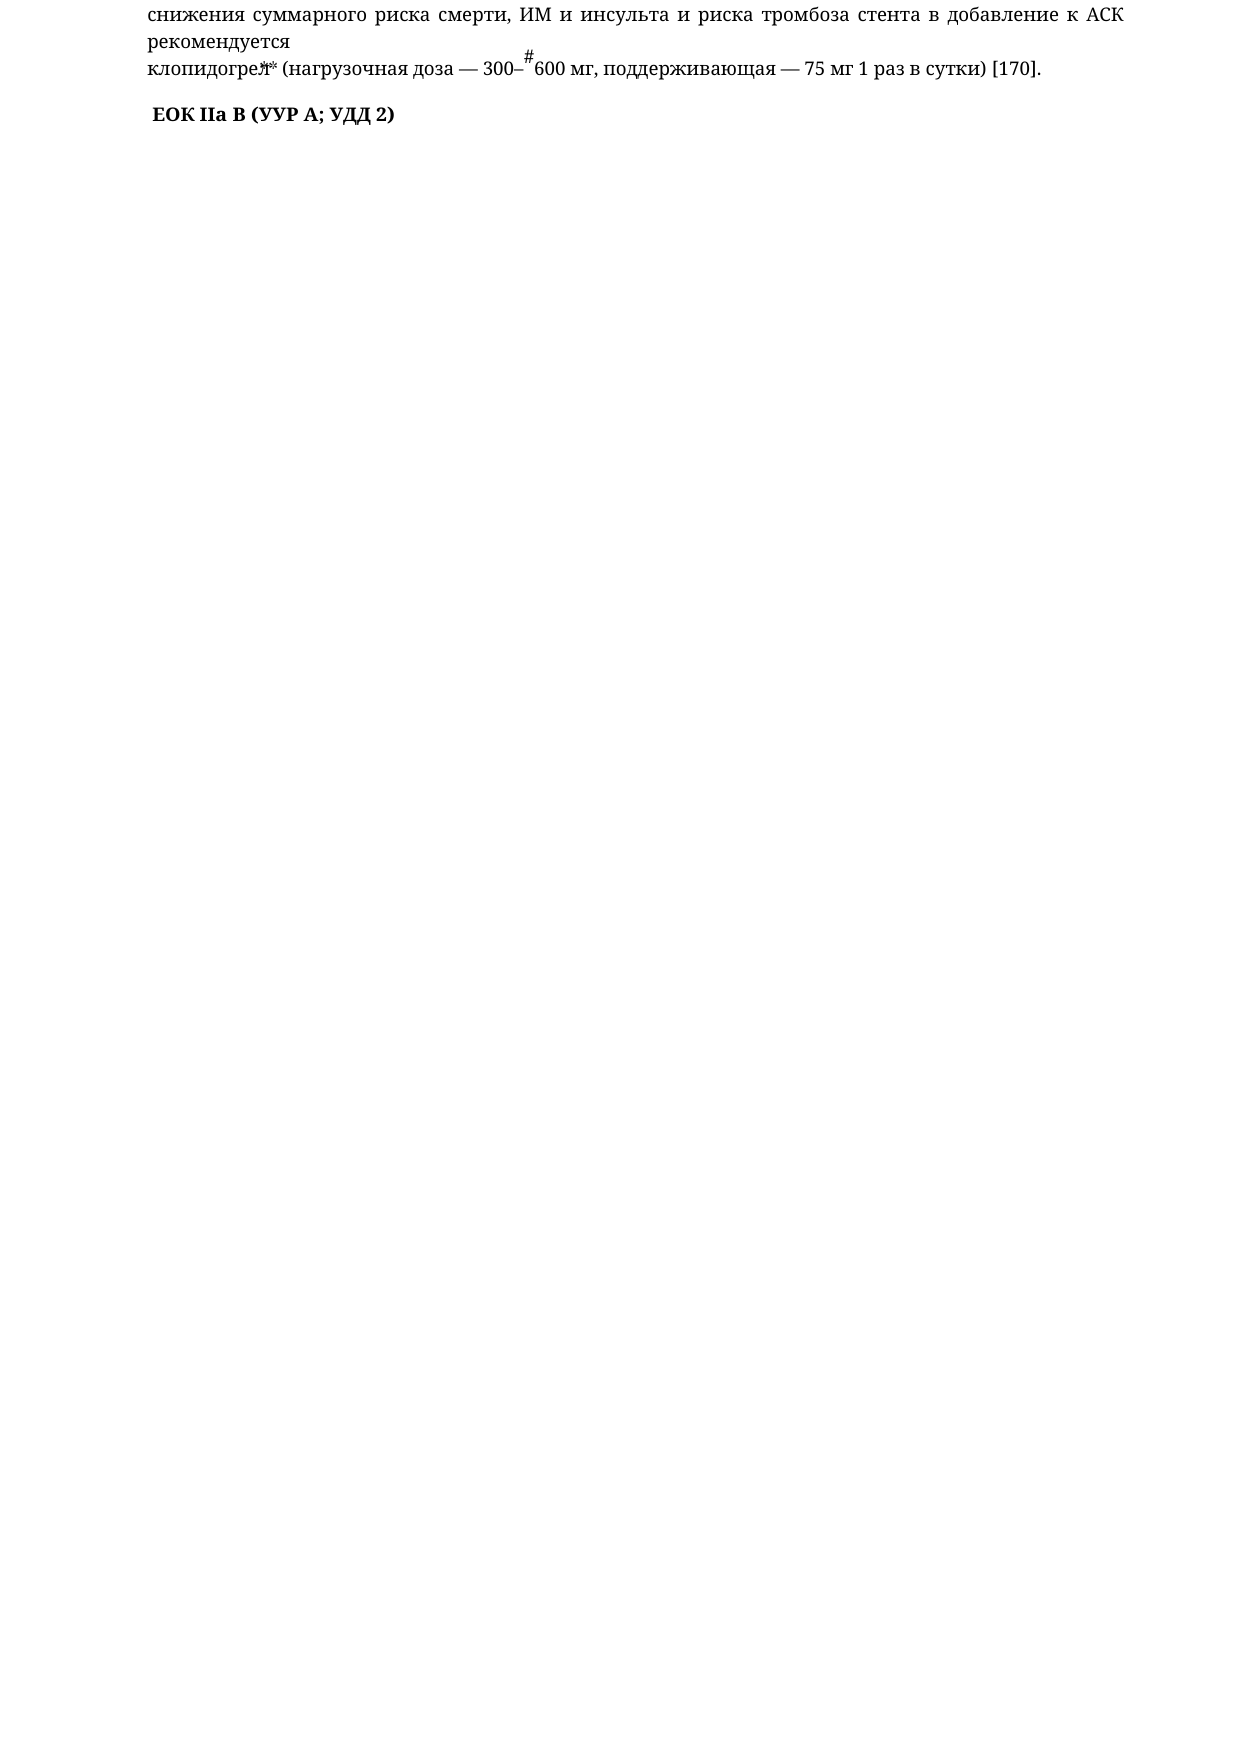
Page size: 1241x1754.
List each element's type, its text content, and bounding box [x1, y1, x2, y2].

text клопидогрел (нагрузочная доза — 300–#600 мг, поддерживающая — 75 мг 1 раз в сутки) [170]. [147, 54, 1240, 81]
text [147, 0, 1126, 54]
subtitle ЕОК IIа B (УУР А; УДД 2) [152, 102, 1240, 127]
